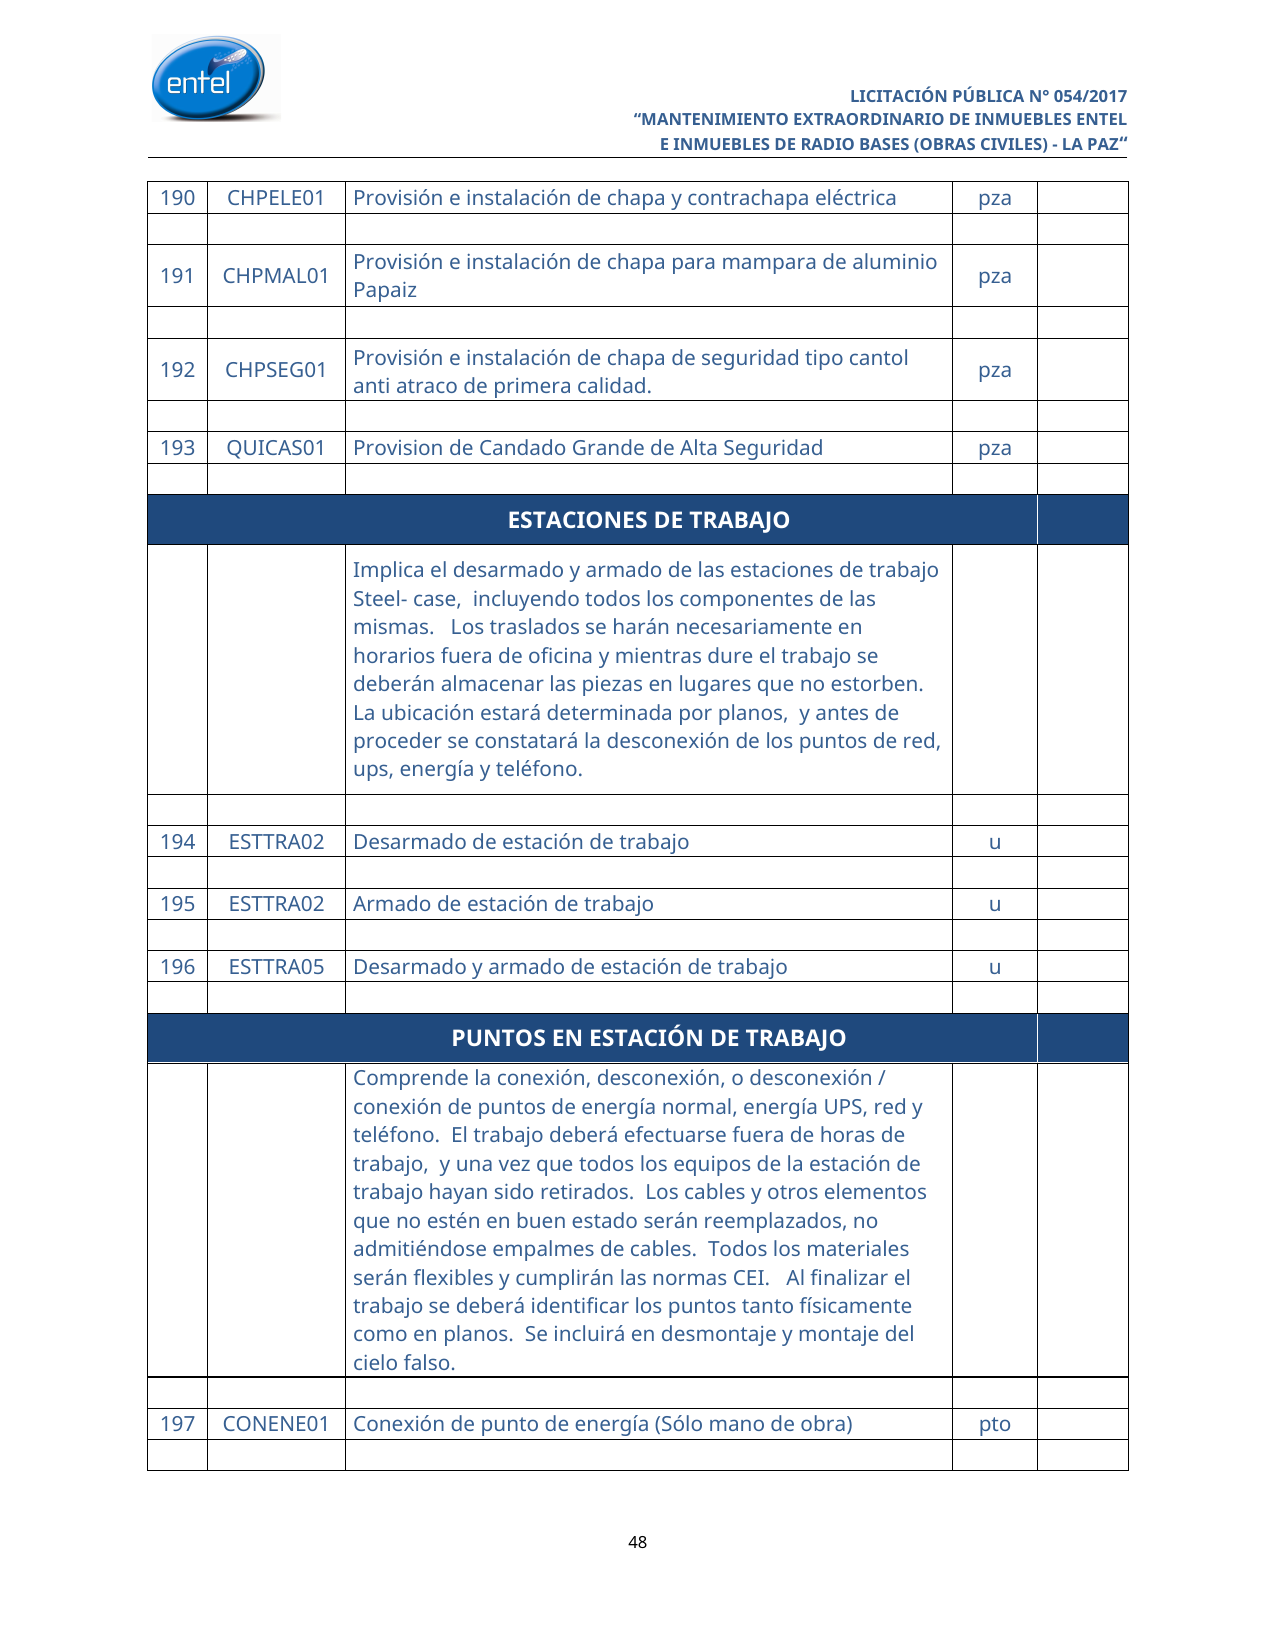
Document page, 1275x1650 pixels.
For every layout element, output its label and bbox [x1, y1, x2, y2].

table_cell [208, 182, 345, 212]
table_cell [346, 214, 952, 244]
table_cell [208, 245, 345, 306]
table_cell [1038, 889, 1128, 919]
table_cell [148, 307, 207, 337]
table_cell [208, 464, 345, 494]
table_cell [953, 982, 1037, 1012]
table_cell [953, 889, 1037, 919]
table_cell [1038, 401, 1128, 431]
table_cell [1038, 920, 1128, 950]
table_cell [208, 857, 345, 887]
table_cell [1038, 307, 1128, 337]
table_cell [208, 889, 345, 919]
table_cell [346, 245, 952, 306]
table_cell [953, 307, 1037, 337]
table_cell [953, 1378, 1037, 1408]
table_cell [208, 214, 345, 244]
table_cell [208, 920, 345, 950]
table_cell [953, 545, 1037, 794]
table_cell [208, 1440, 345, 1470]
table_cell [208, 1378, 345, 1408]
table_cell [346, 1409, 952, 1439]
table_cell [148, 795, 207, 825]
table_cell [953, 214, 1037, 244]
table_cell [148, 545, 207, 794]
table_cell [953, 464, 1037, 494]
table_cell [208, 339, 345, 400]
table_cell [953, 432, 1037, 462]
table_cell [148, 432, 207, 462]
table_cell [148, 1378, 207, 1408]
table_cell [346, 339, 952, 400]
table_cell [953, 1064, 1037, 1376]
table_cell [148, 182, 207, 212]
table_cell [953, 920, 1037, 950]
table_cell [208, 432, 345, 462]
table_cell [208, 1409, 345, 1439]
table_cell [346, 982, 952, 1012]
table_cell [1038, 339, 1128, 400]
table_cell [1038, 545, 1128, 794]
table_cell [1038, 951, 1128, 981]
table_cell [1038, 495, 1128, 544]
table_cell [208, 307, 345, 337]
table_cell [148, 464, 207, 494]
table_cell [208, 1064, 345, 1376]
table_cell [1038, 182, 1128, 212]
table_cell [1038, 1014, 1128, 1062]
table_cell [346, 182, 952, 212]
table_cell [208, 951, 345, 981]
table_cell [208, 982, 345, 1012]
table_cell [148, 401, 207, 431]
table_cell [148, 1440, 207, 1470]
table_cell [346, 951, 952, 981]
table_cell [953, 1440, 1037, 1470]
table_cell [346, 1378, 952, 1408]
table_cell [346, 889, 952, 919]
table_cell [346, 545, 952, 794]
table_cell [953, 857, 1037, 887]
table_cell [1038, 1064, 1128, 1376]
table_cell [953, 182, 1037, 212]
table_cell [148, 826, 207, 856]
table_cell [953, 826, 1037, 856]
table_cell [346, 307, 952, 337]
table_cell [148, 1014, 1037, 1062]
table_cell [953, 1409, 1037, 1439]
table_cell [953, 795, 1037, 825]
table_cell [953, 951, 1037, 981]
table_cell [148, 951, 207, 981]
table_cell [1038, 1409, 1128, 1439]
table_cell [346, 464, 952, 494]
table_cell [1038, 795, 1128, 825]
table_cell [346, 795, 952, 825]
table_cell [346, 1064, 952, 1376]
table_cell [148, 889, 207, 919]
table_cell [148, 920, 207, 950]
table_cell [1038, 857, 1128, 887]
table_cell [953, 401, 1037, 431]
picture [151, 34, 282, 122]
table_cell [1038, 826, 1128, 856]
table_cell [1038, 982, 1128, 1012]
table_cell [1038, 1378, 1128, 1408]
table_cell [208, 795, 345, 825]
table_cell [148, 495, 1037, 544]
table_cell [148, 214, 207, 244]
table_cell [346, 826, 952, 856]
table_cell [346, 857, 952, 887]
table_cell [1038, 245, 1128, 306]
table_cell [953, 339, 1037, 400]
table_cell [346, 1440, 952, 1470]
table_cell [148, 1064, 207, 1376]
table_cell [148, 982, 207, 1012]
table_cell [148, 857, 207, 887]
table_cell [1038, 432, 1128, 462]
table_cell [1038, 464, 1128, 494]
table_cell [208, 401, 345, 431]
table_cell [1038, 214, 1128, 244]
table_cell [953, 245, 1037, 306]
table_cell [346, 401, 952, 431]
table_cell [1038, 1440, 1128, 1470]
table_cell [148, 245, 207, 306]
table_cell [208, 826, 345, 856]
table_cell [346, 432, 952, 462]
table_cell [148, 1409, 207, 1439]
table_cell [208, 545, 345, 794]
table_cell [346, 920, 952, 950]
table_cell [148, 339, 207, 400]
